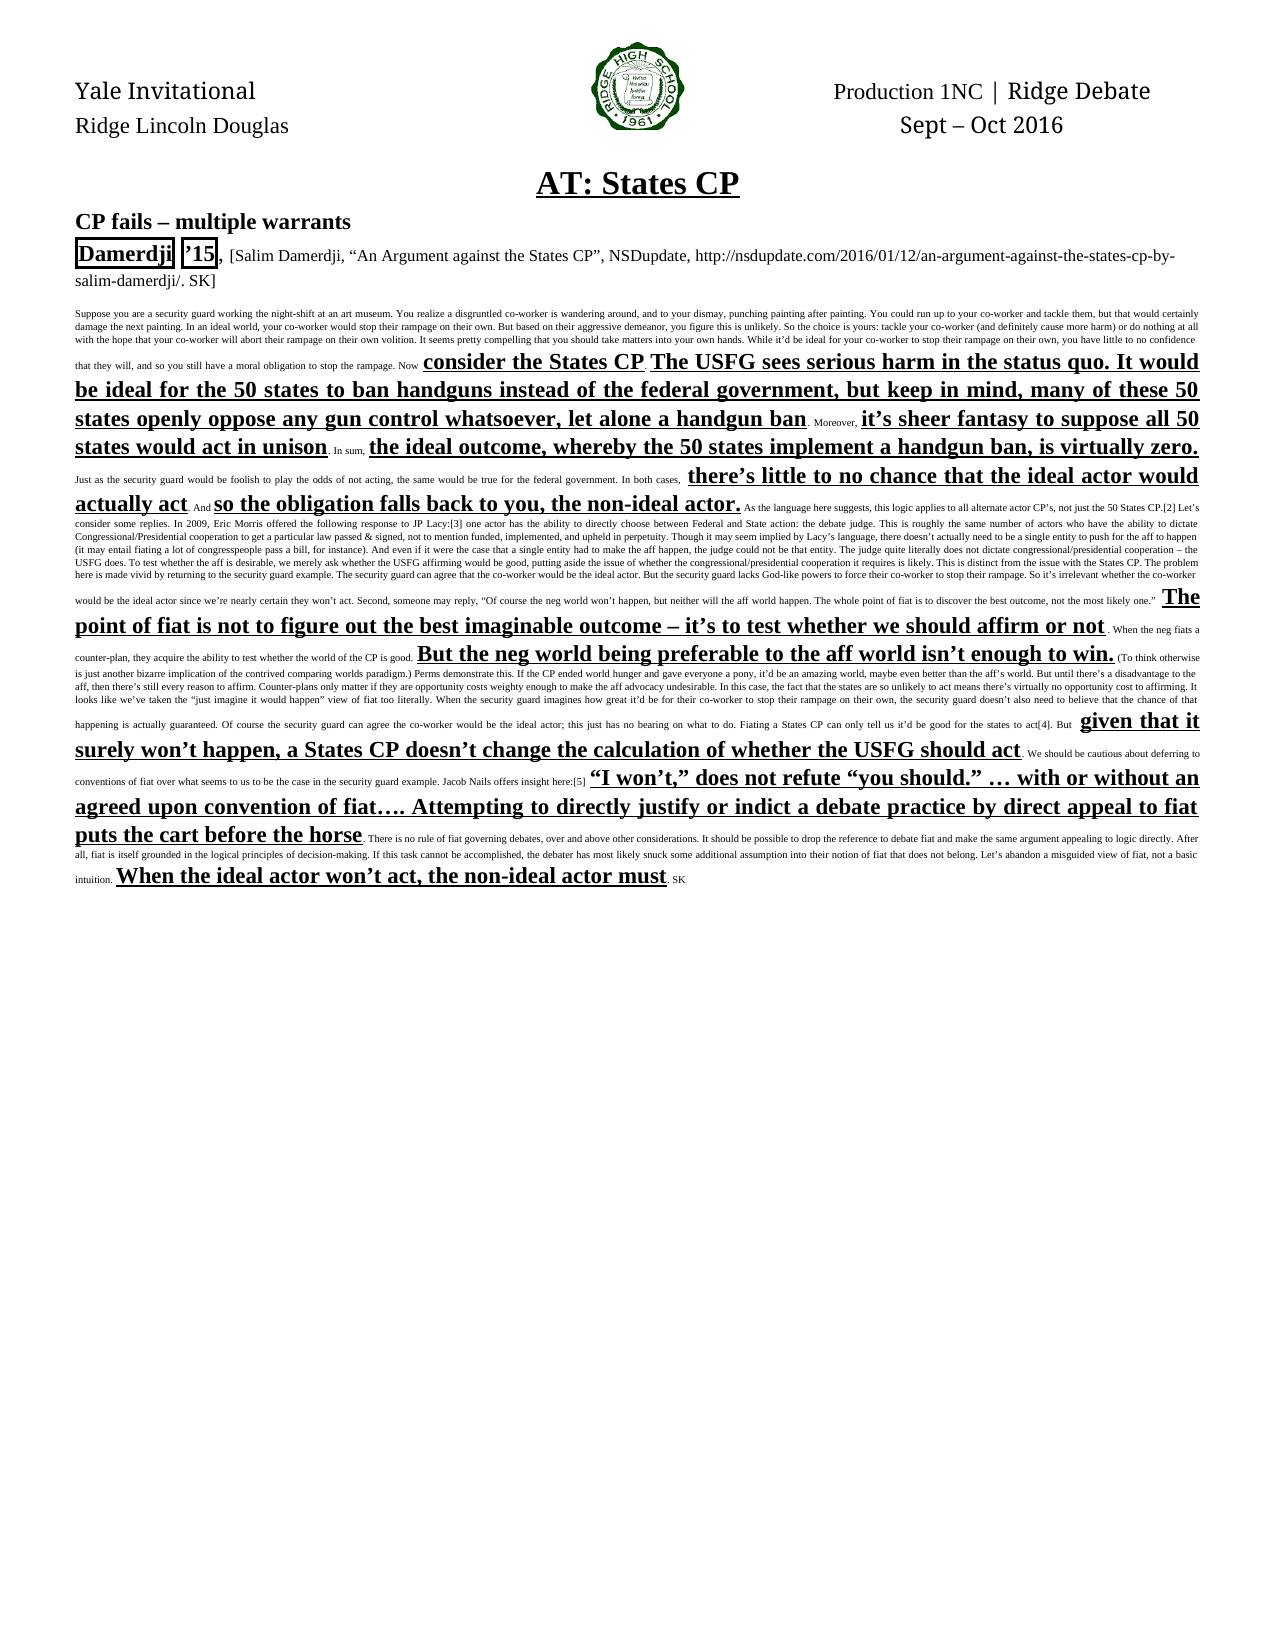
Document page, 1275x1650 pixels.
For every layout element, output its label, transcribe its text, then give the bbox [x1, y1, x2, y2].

text Damerdji ’15, [Salim Damerdji, “An Argument against the States CP”, NSDupdate, http://nsdupdate.com/2016/01/12/an-argument-against-the-states-cp-by-salim-damerdji/. SK] [75, 237, 1200, 290]
picture [577, 42, 697, 130]
text Suppose you are a security guard working the night-shift at an art museum. You realize a disgruntled co-worker is wandering around, and to your dismay, punching painting after painting. You could run up to your co-worker and tackle them, but that would certainly damage the next painting. In an ideal world, your co-worker would stop their rampage on their own. But based on their aggressive demeanor, you figure this is unlikely. So the choice is yours: tackle your co-worker (and definitely cause more harm) or do nothing at all with the hope that your co-worker will abort their rampage on their own volition. It seems pretty compelling that you should take matters into your own hands. While it’d be ideal for your co-worker to stop their rampage on their own, you have little to no confidence that they will, and so you still have a moral obligation to stop the rampage. Now consider the States CP. The USFG sees serious harm in the status quo. It would be ideal for the 50 states to ban handguns instead of the federal government, but keep in mind, many of these 50 states openly oppose any gun control whatsoever, let alone a handgun ban. Moreover, it’s sheer fantasy to suppose all 50 states would act in unison. In sum, the ideal outcome, whereby the 50 states implement a handgun ban, is virtually zero. Just as the security guard would be foolish to play the odds of not acting, the same would be true for the federal government. In both cases, there’s little to no chance that the ideal actor would actually act. And so the obligation falls back to you, the non-ideal actor. As the language here suggests, this logic applies to all alternate actor CP’s, not just the 50 States CP.[2] Let’s consider some replies. In 2009, Eric Morris offered the following response to JP Lacy:[3] one actor has the ability to directly choose between Federal and State action: the debate judge. This is roughly the same number of actors who have the ability to dictate Congressional/Presidential cooperation to get a particular law passed & signed, not to mention funded, implemented, and upheld in perpetuity. Though it may seem implied by Lacy’s language, there doesn’t actually need to be a single entity to push for the aff to happen (it may entail fiating a lot of congresspeople pass a bill, for instance). And even if it were the case that a single entity had to make the aff happen, the judge could not be that entity. The judge quite literally does not dictate congressional/presidential cooperation – the USFG does. To test whether the aff is desirable, we merely ask whether the USFG affirming would be good, putting aside the issue of whether the congressional/presidential cooperation it requires is likely. This is distinct from the issue with the States CP. The problem here is made vivid by returning to the security guard example. The security guard can agree that the co-worker would be the ideal actor. But the security guard lacks God-like powers to force their co-worker to stop their rampage. So it’s irrelevant whether the co-worker would be the ideal actor since we’re nearly certain they won’t act. Second, someone may reply, “Of course the neg world won’t happen, but neither will the aff world happen. The whole point of fiat is to discover the best outcome, not the most likely one.” The point of fiat is not to figure out the best imaginable outcome – it’s to test whether we should affirm or not. When the neg fiats a counter-plan, they acquire the ability to test whether the world of the CP is good. But the neg world being preferable to the aff world isn’t enough to win. (To think otherwise is just another bizarre implication of the contrived comparing worlds paradigm.) Perms demonstrate this. If the CP ended world hunger and gave everyone a pony, it’d be an amazing world, maybe even better than the aff’s world. But until there’s a disadvantage to the aff, then there’s still every reason to affirm. Counter-plans only matter if they are opportunity costs weighty enough to make the aff advocacy undesirable. In this case, the fact that the states are so unlikely to act means there’s virtually no opportunity cost to affirming. It looks like we’ve taken the “just imagine it would happen” view of fiat too literally. When the security guard imagines how great it’d be for their co-worker to stop their rampage on their own, the security guard doesn’t also need to believe that the chance of that happening is actually guaranteed. Of course the security guard can agree the co-worker would be the ideal actor; this just has no bearing on what to do. Fiating a States CP can only tell us it’d be good for the states to act[4]. But given that it surely won’t happen, a States CP doesn’t change the calculation of whether the USFG should act. We should be cautious about deferring to conventions of fiat over what seems to us to be the case in the security guard example. Jacob Nails offers insight here:[5] “I won’t,” does not refute “you should.” … with or without an agreed upon convention of fiat…. Attempting to directly justify or indict a debate practice by direct appeal to fiat puts the cart before the horse. There is no rule of fiat governing debates, over and above other considerations. It should be possible to drop the reference to debate fiat and make the same argument appealing to logic directly. After all, fiat is itself grounded in the logical principles of decision-making. If this task cannot be accomplished, the debater has most likely snuck some additional assumption into their notion of fiat that does not belong. Let’s abandon a misguided view of fiat, not a basic intuition. When the ideal actor won’t act, the non-ideal actor must. SK [75, 401, 1200, 889]
subtitle AT: States CP [75, 163, 1200, 201]
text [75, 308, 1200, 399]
subtitle CP fails – multiple warrants [75, 208, 1200, 235]
